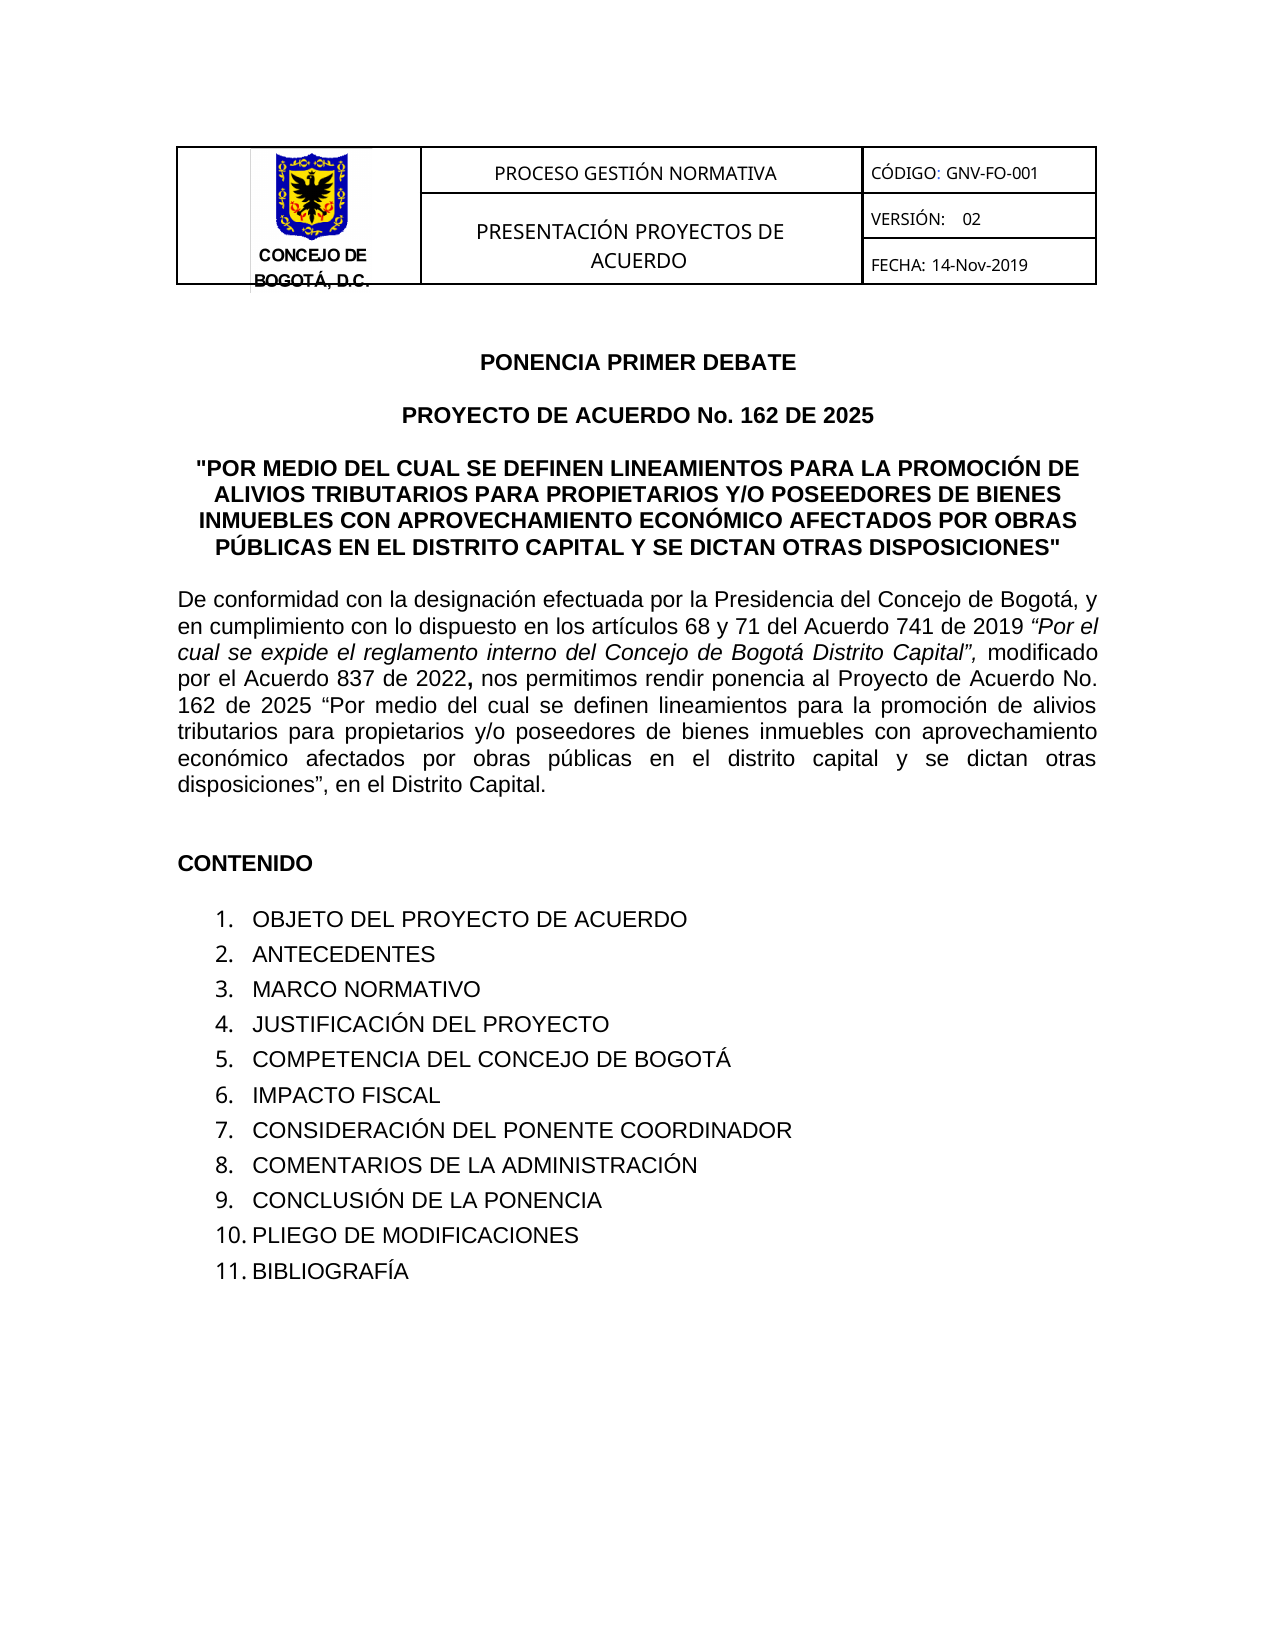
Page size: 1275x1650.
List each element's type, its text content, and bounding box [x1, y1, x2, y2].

list CONCLUSIÓN DE LA PONENCIA [215, 1184, 1172, 1215]
picture [249, 285, 373, 293]
text PONENCIA PRIMER DEBATE PROYECTO DE ACUERDO No. 162 DE 2025 [402, 349, 923, 428]
text De conformidad con la designación efectuada por la Presidencia del Concejo de Bogotá, y en cumplimiento con lo dispuesto en los artículos 68 y 71 del Acuerdo 741 de 2019 “Por el cual se expide el reglamento interno del Concejo de Bogotá Distrito Capital”, modificado por el Acuerdo 837 de 2022, nos permitimos rendir ponencia al Proyecto de Acuerdo No. 162 de 2025 “Por medio del cual se definen lineamientos para la promoción de alivios tributarios para propietarios y/o poseedores de bienes inmuebles con aprovechamiento económico afectados por obras públicas en el distrito capital y se dictan otras disposiciones”, en el Distrito Capital. [177, 586, 1098, 797]
list PLIEGO DE MODIFICACIONES [215, 1219, 1172, 1251]
subtitle "POR MEDIO DEL CUAL SE DEFINEN LINEAMIENTOS PARA LA PROMOCIÓN DE ALIVIOS TRIBUTARIOS PARA PROPIETARIOS Y/O POSEEDORES DE BIENES INMUEBLES CON APROVECHAMIENTO ECONÓMICO AFECTADOS POR OBRAS PÚBLICAS EN EL DISTRITO CAPITAL Y SE DICTAN OTRAS DISPOSICIONES" [192, 454, 1083, 560]
list JUSTIFICACIÓN DEL PROYECTO [215, 1008, 1172, 1039]
subtitle CONTENIDO [177, 850, 1172, 876]
list COMENTARIOS DE LA ADMINISTRACIÓN [215, 1149, 1172, 1180]
list OBJETO DEL PROYECTO DE ACUERDO [215, 903, 1172, 934]
list MARCO NORMATIVO [215, 973, 1172, 1004]
picture [249, 148, 373, 283]
list BIBLIOGRAFÍA [215, 1254, 1172, 1286]
list ANTECEDENTES [215, 938, 1172, 969]
list COMPETENCIA DEL CONCEJO DE BOGOTÁ [215, 1043, 1172, 1074]
list IMPACTO FISCAL [215, 1078, 1172, 1110]
list CONSIDERACIÓN DEL PONENTE COORDINADOR [215, 1114, 1172, 1145]
